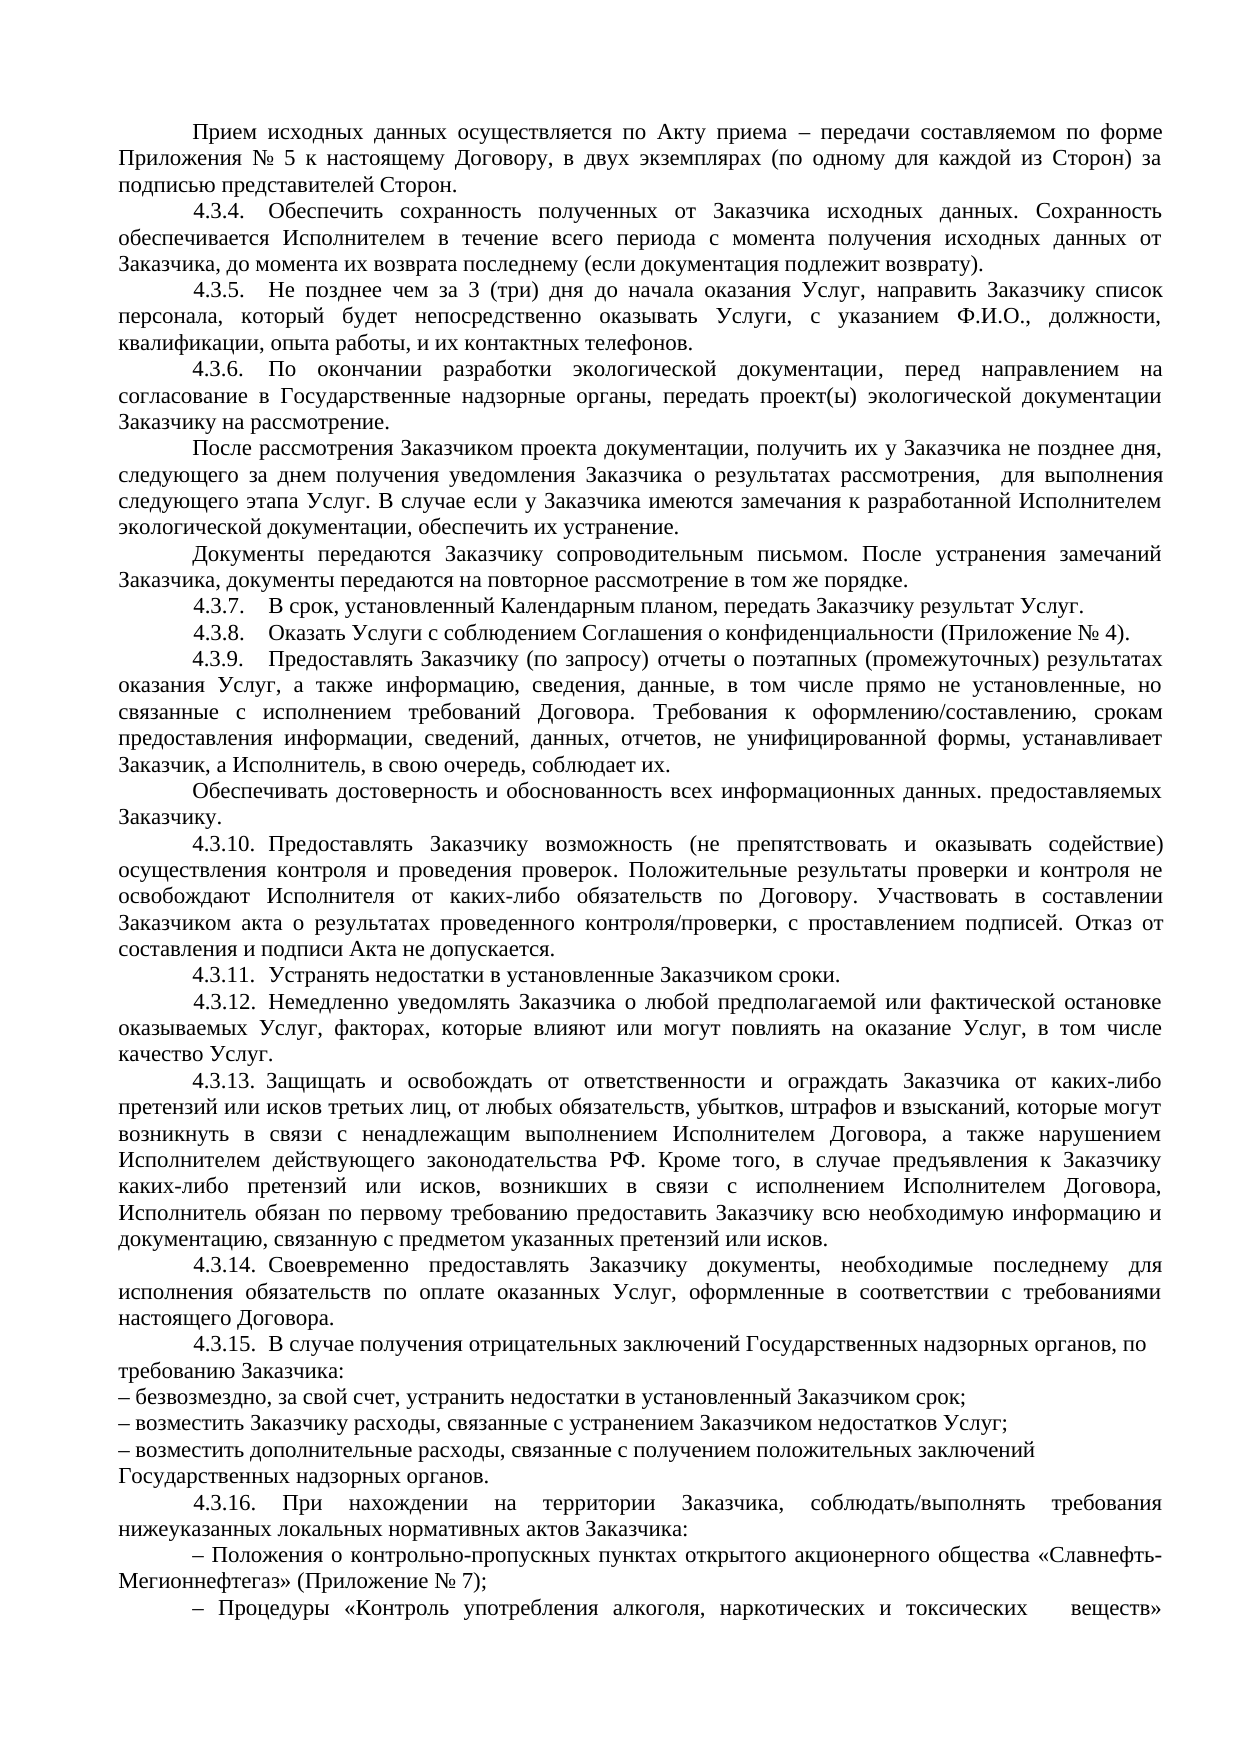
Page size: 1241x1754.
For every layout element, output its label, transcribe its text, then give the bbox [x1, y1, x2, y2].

text После рассмотрения Заказчиком проекта документации, получить их у Заказчика не позднее дня, следующего за днем получения уведомления Заказчика о результатах рассмотрения, для выполнения следующего этапа Услуг. В случае если у Заказчика имеются замечания к разработанной Исполнителем экологической документации, обеспечить их устранение. [118, 434, 1163, 540]
list Немедленно уведомлять Заказчика о любой предполагаемой или фактической остановке оказываемых Услуг, факторах, которые влияют или могут повлиять на оказание Услуг, в том числе качество Услуг. [118, 988, 1163, 1067]
list Обеспечить сохранность полученных от Заказчика исходных данных. Сохранность обеспечивается Исполнителем в течение всего периода с момента получения исходных данных от Заказчика, до момента их возврата последнему (если документация подлежит возврату). [118, 197, 1163, 276]
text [118, 1594, 1163, 1620]
list В случае получения отрицательных заключений Государственных надзорных органов, по требованию Заказчика: – безвозмездно, за свой счет, устранить недостатки в установленный Заказчиком срок; – возместить Заказчику расходы, связанные с устранением Заказчиком недостатков Услуг; – возместить дополнительные расходы, связанные с получением положительных заключений Государственных надзорных органов. [118, 1330, 1163, 1488]
list По окончании разработки экологической документации, перед направлением на согласование в Государственные надзорные органы, передать проект(ы) экологической документации Заказчику на рассмотрение. [118, 355, 1163, 434]
text Прием исходных данных осуществляется по Акту приема – передачи составляемом по форме Приложения № 5 к настоящему Договору, в двух экземплярах (по одному для каждой из Сторон) за подписью представителей Сторон. [118, 118, 1163, 197]
list Защищать и освобождать от ответственности и ограждать Заказчика от каких-либо претензий или исков третьих лиц, от любых обязательств, убытков, штрафов и взысканий, которые могут возникнуть в связи с ненадлежащим выполнением Исполнителем Договора, а также нарушением Исполнителем действующего законодательства РФ. Кроме того, в случае предъявления к Заказчику каких-либо претензий или исков, возникших в связи с исполнением Исполнителем Договора, Исполнитель обязан по первому требованию предоставить Заказчику всю необходимую информацию и документацию, связанную с предметом указанных претензий или исков. [118, 1067, 1163, 1251]
list Оказать Услуги с соблюдением Соглашения о конфиденциальности (Приложение № 4). [118, 619, 1163, 645]
list Предоставлять Заказчику (по запросу) отчеты о поэтапных (промежуточных) результатах оказания Услуг, а также информацию, сведения, данные, в том числе прямо не установленные, но связанные с исполнением требований Договора. Требования к оформлению/составлению, срокам предоставления информации, сведений, данных, отчетов, не унифицированной формы, устанавливает Заказчик, а Исполнитель, в свою очередь, соблюдает их. [118, 645, 1163, 777]
list Своевременно предоставлять Заказчику документы, необходимые последнему для исполнения обязательств по оплате оказанных Услуг, оформленные в соответствии с требованиями настоящего Договора. [118, 1251, 1163, 1330]
list Не позднее чем за 3 (три) дня до начала оказания Услуг, направить Заказчику список персонала, который будет непосредственно оказывать Услуги, с указанием Ф.И.О., должности, квалификации, опыта работы, и их контактных телефонов. [118, 276, 1163, 355]
text – Положения о контрольно-пропускных пунктах открытого акционерного общества «Славнефть-Мегионнефтегаз» (Приложение № 7); [118, 1541, 1163, 1594]
text 4.3.16. При нахождении на территории Заказчика, соблюдать/выполнять требования нижеуказанных локальных нормативных актов Заказчика: [118, 1488, 1163, 1541]
list Устранять недостатки в установленные Заказчиком сроки. [118, 961, 1163, 988]
list В срок, установленный Календарным планом, передать Заказчику результат Услуг. [118, 592, 1163, 619]
list Предоставлять Заказчику возможность (не препятствовать и оказывать содействие) осуществления контроля и проведения проверок. Положительные результаты проверки и контроля не освобождают Исполнителя от каких-либо обязательств по Договору. Участвовать в составлении Заказчиком акта о результатах проведенного контроля/проверки, с проставлением подписей. Отказ от составления и подписи Акта не допускается. [118, 830, 1163, 961]
text Обеспечивать достоверность и обоснованность всех информационных данных. предоставляемых Заказчику. [118, 777, 1163, 830]
text Документы передаются Заказчику сопроводительным письмом. После устранения замечаний Заказчика, документы передаются на повторное рассмотрение в том же порядке. [118, 540, 1163, 592]
